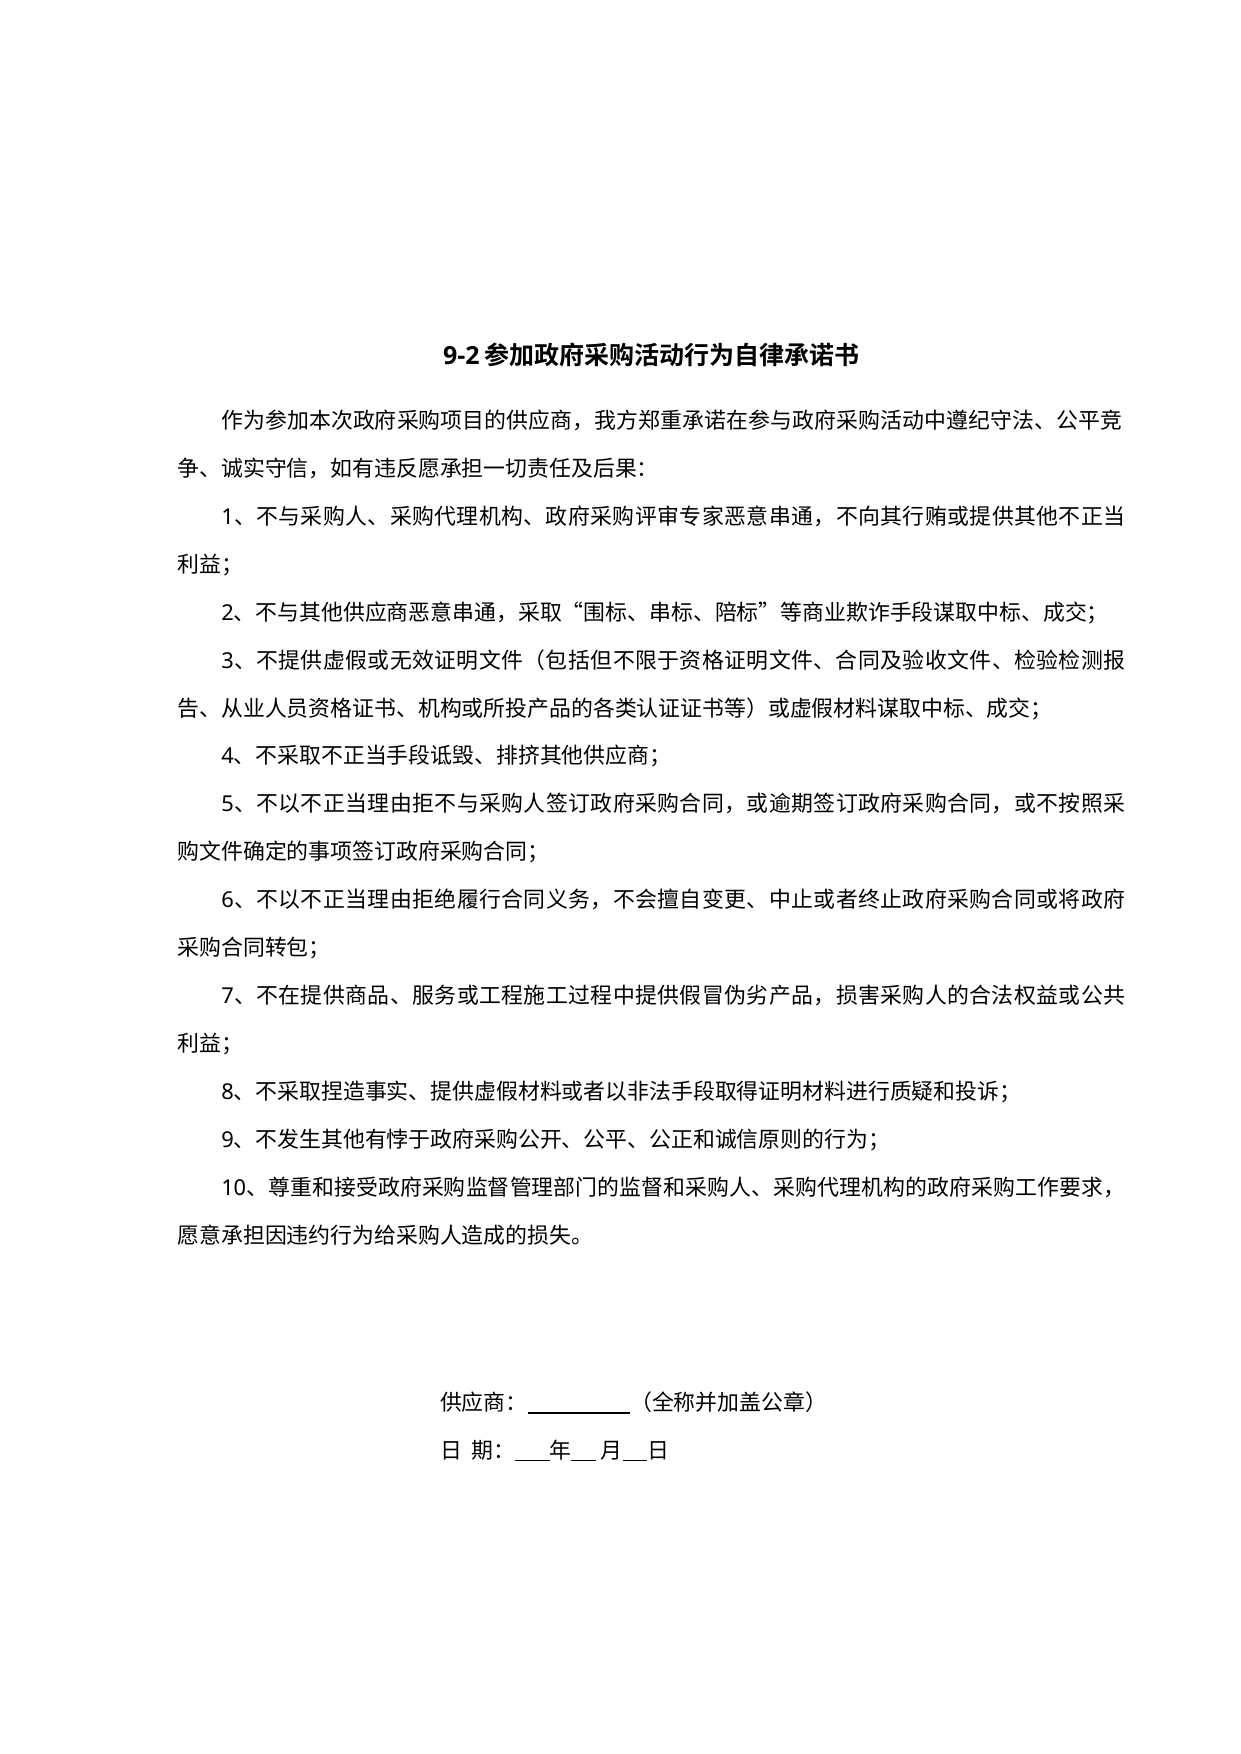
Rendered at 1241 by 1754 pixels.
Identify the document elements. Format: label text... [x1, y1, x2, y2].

text 7、不在提供商品、服务或工程施工过程中提供假冒伪劣产品，损害采购人的合法权益或公共利益； [177, 965, 1125, 1061]
text 1、不与采购人、采购代理机构、政府采购评审专家恶意串通，不向其行贿或提供其他不正当利益； [177, 486, 1125, 582]
text 4、不采取不正当手段诋毁、排挤其他供应商； [177, 726, 1125, 773]
text 5、不以不正当理由拒不与采购人签订政府采购合同，或逾期签订政府采购合同，或不按照采购文件确定的事项签订政府采购合同； [177, 773, 1125, 869]
text 9-2参加政府采购活动行为自律承诺书 [177, 336, 1125, 372]
text 作为参加本次政府采购项目的供应商，我方郑重承诺在参与政府采购活动中遵纪守法、公平竞争、诚实守信，如有违反愿承担一切责任及后果： [177, 390, 1125, 486]
text 日 期： 年 月 日 [177, 1420, 1125, 1468]
text 9、不发生其他有悖于政府采购公开、公平、公正和诚信原则的行为； [177, 1109, 1125, 1157]
text 3、不提供虚假或无效证明文件（包括但不限于资格证明文件、合同及验收文件、检验检测报告、从业人员资格证书、机构或所投产品的各类认证证书等）或虚假材料谋取中标、成交； [177, 630, 1125, 726]
text 10、尊重和接受政府采购监督管理部门的监督和采购人、采购代理机构的政府采购工作要求，愿意承担因违约行为给采购人造成的损失。 [177, 1157, 1125, 1253]
text 8、不采取捏造事实、提供虚假材料或者以非法手段取得证明材料进行质疑和投诉； [177, 1061, 1125, 1109]
text 6、不以不正当理由拒绝履行合同义务，不会擅自变更、中止或者终止政府采购合同或将政府采购合同转包； [177, 869, 1125, 965]
text 供应商： （全称并加盖公章） [177, 1372, 1125, 1420]
text 2、不与其他供应商恶意串通，采取“围标、串标、陪标”等商业欺诈手段谋取中标、成交； [177, 582, 1125, 630]
